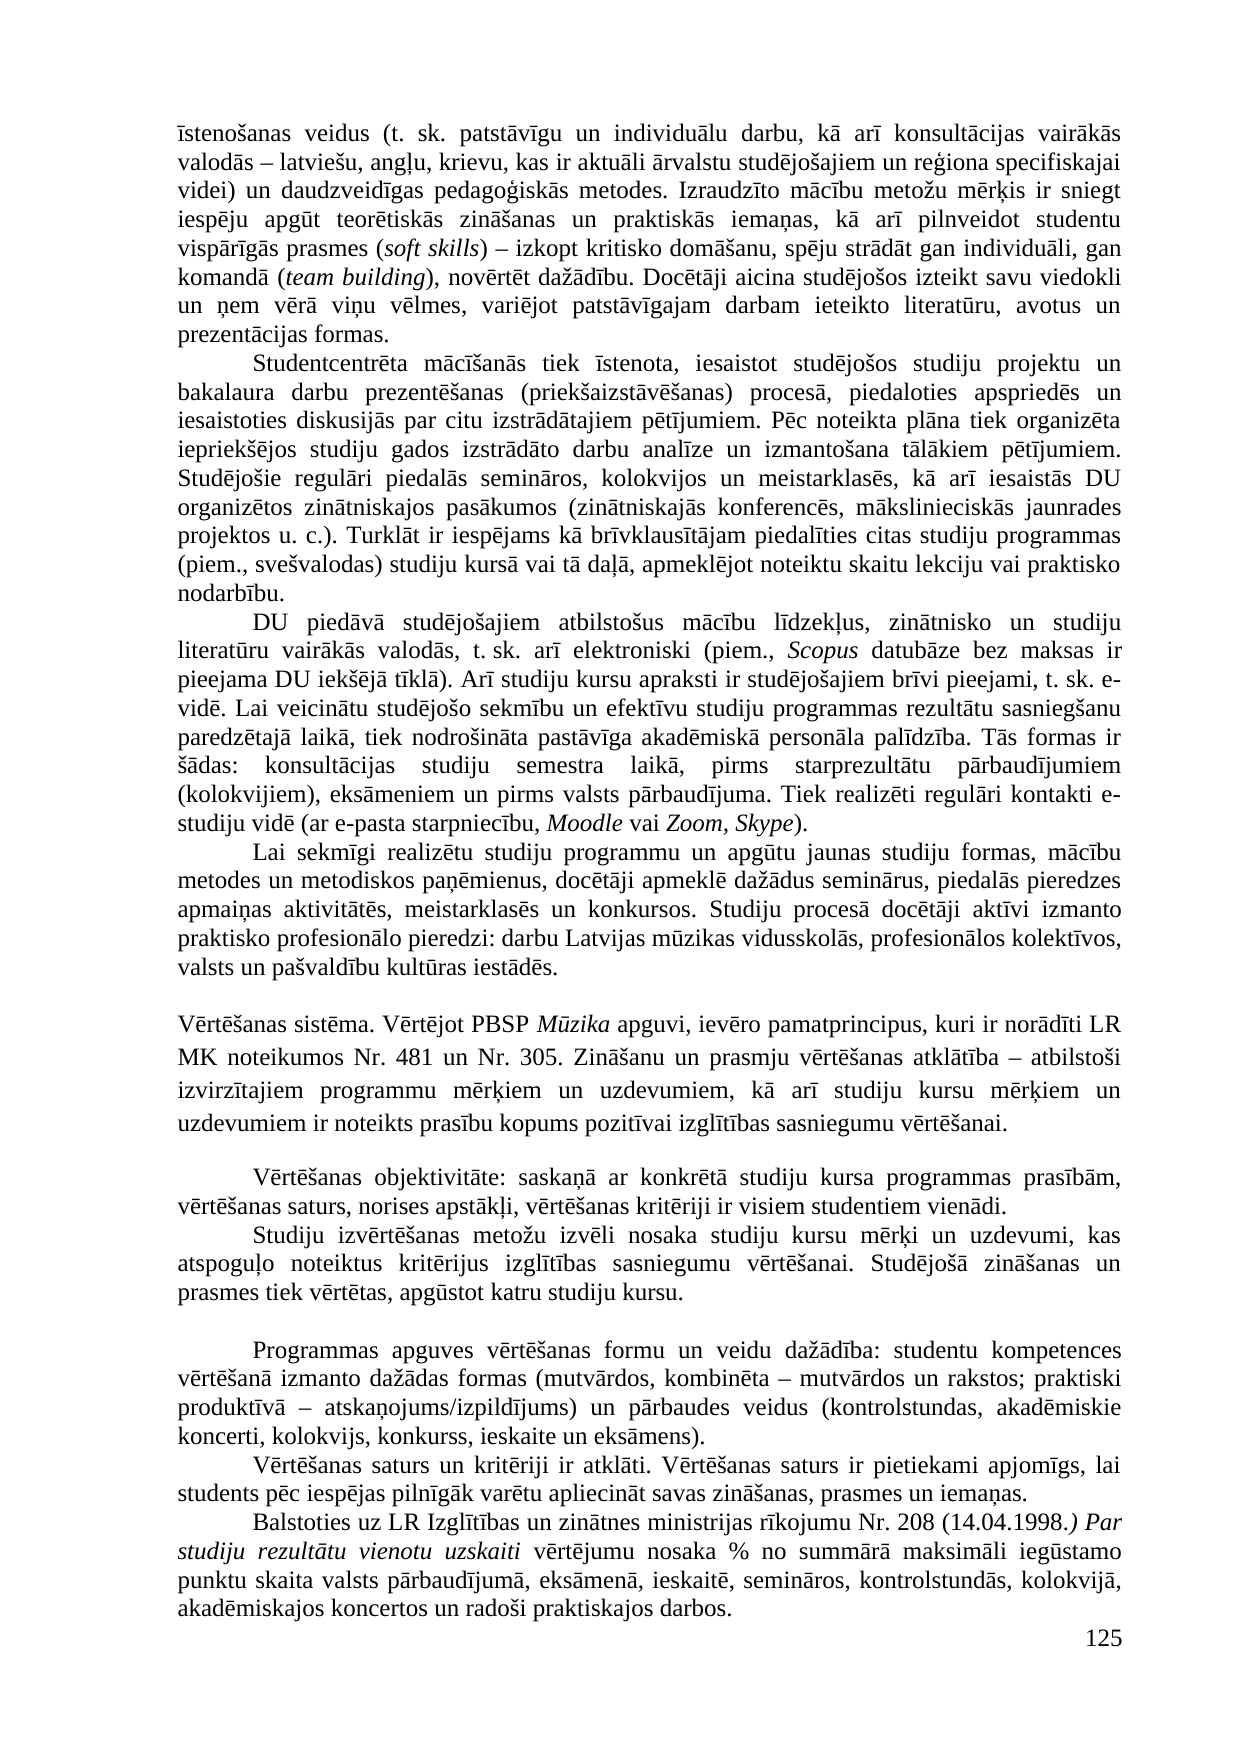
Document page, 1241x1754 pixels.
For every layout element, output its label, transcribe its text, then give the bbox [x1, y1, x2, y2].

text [177, 118, 1122, 348]
text Balstoties uz LR Izglītības un zinātnes ministrijas rīkojumu Nr. 208 (14.04.1998.) Par studiju rezultātu vienotu uzskaiti vērtējumu nosaka % no summārā maksimāli iegūstamo punktu skaita valsts pārbaudījumā, eksāmenā, ieskaitē, semināros, kontrolstundās, kolokvijā, akadēmiskajos koncertos un radoši praktiskajos darbos. [177, 1507, 1122, 1622]
text Vērtēšanas saturs un kritēriji ir atklāti. Vērtēšanas saturs ir pietiekami apjomīgs, lai students pēc iespējas pilnīgāk varētu apliecināt savas zināšanas, prasmes un iemaņas. [177, 1450, 1122, 1507]
text Vērtēšanas objektivitāte: saskaņā ar konkrētā studiju kursa programmas prasībām, vērtēšanas saturs, norises apstākļi, vērtēšanas kritēriji ir visiem studentiem vienādi. [177, 1162, 1122, 1220]
text Studiju izvērtēšanas metožu izvēli nosaka studiju kursu mērķi un uzdevumi, kas atspoguļo noteiktus kritērijus izglītības sasniegumu vērtēšanai. Studējošā zināšanas un prasmes tiek vērtētas, apgūstot katru studiju kursu. [177, 1220, 1122, 1306]
text Vērtēšanas sistēma. Vērtējot PBSP Mūzika apguvi, ievēro pamatprincipus, kuri ir norādīti LR MK noteikumos Nr. 481 un Nr. 305. Zināšanu un prasmju vērtēšanas atklātība – atbilstoši izvirzītajiem programmu mērķiem un uzdevumiem, kā arī studiju kursu mērķiem un uzdevumiem ir noteikts prasību kopums pozitīvai izglītības sasniegumu vērtēšanai. [177, 1009, 1122, 1137]
text DU piedāvā studējošajiem atbilstošus mācību līdzekļus, zinātnisko un studiju literatūru vairākās valodās, t. sk. arī elektroniski (piem., Scopus datubāze bez maksas ir pieejama DU iekšējā tīklā). Arī studiju kursu apraksti ir studējošajiem brīvi pieejami, t. sk. e-vidē. Lai veicinātu studējošo sekmību un efektīvu studiju programmas rezultātu sasniegšanu paredzētajā laikā, tiek nodrošināta pastāvīga akadēmiskā personāla palīdzība. Tās formas ir šādas: konsultācijas studiju semestra laikā, pirms starprezultātu pārbaudījumiem (kolokvijiem), eksāmeniem un pirms valsts pārbaudījuma. Tiek realizēti regulāri kontakti e-studiju vidē (ar e-pasta starpniecību, Moodle vai Zoom, Skype). [177, 607, 1122, 837]
text Studentcentrēta mācīšanās tiek īstenota, iesaistot studējošos studiju projektu un bakalaura darbu prezentēšanas (priekšaizstāvēšanas) procesā, piedaloties apspriedēs un iesaistoties diskusijās par citu izstrādātajiem pētījumiem. Pēc noteikta plāna tiek organizēta iepriekšējos studiju gados izstrādāto darbu analīze un izmantošana tālākiem pētījumiem. Studējošie regulāri piedalās semināros, kolokvijos un meistarklasēs, kā arī iesaistās DU organizētos zinātniskajos pasākumos (zinātniskajās konferencēs, mākslinieciskās jaunrades projektos u. c.). Turklāt ir iespējams kā brīvklausītājam piedalīties citas studiju programmas (piem., svešvalodas) studiju kursā vai tā daļā, apmeklējot noteiktu skaitu lekciju vai praktisko nodarbību. [177, 348, 1122, 607]
text Programmas apguves vērtēšanas formu un veidu dažādība: studentu kompetences vērtēšanā izmanto dažādas formas (mutvārdos, kombinēta – mutvārdos un rakstos; praktiski produktīvā – atskaņojums/izpildījums) un pārbaudes veidus (kontrolstundas, akadēmiskie koncerti, kolokvijs, konkurss, ieskaite un eksāmens). [177, 1335, 1122, 1450]
text Lai sekmīgi realizētu studiju programmu un apgūtu jaunas studiju formas, mācību metodes un metodiskos paņēmienus, docētāji apmeklē dažādus seminārus, piedalās pieredzes apmaiņas aktivitātēs, meistarklasēs un konkursos. Studiju procesā docētāji aktīvi izmanto praktisko profesionālo pieredzi: darbu Latvijas mūzikas vidusskolās, profesionālos kolektīvos, valsts un pašvaldību kultūras iestādēs. [177, 837, 1122, 981]
